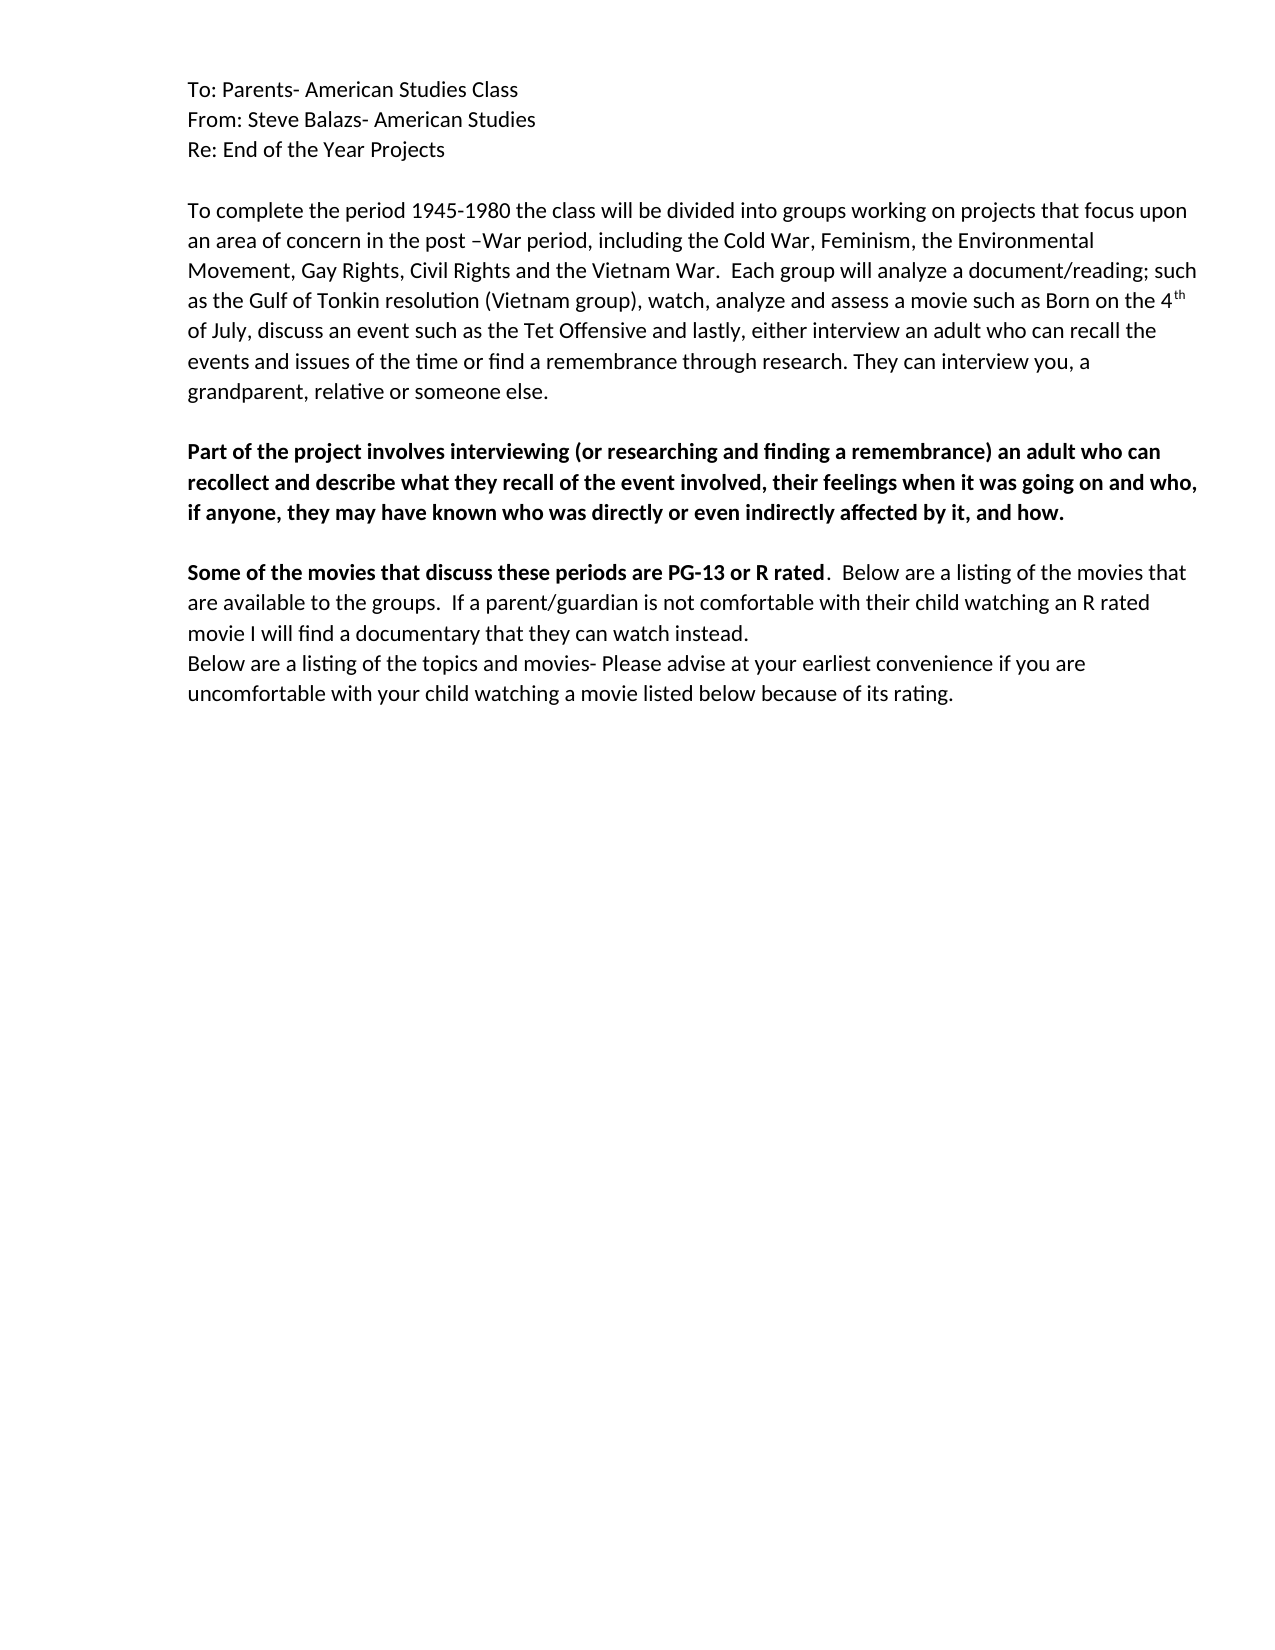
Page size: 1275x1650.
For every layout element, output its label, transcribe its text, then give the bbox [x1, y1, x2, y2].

list Re: End of the Year Projects [187, 135, 1200, 163]
list To complete the period 1945-1980 the class will be divided into groups working on projects that focus upon an area of concern in the post –War period, including the Cold War, Feminism, the Environmental Movement, Gay Rights, Civil Rights and the Vietnam War. Each group will analyze a document/reading; such as the Gulf of Tonkin resolution (Vietnam group), watch, analyze and assess a movie such as Born on the 4th of July, discuss an event such as the Tet Offensive and lastly, either interview an adult who can recall the events and issues of the time or find a remembrance through research. They can interview you, a grandparent, relative or someone else. [187, 196, 1200, 405]
list Some of the movies that discuss these periods are PG-13 or R rated. Below are a listing of the movies that are available to the groups. If a parent/guardian is not comfortable with their child watching an R rated movie I will find a documentary that they can watch instead. [187, 558, 1200, 647]
list Below are a listing of the topics and movies- Please advise at your earliest convenience if you are uncomfortable with your child watching a movie listed below because of its rating. [187, 649, 1200, 707]
list To: Parents- American Studies Class [187, 75, 1200, 103]
list From: Steve Balazs- American Studies [187, 105, 1200, 133]
list Part of the project involves interviewing (or researching and finding a remembrance) an adult who can recollect and describe what they recall of the event involved, their feelings when it was going on and who, if anyone, they may have known who was directly or even indirectly affected by it, and how. [187, 437, 1200, 526]
